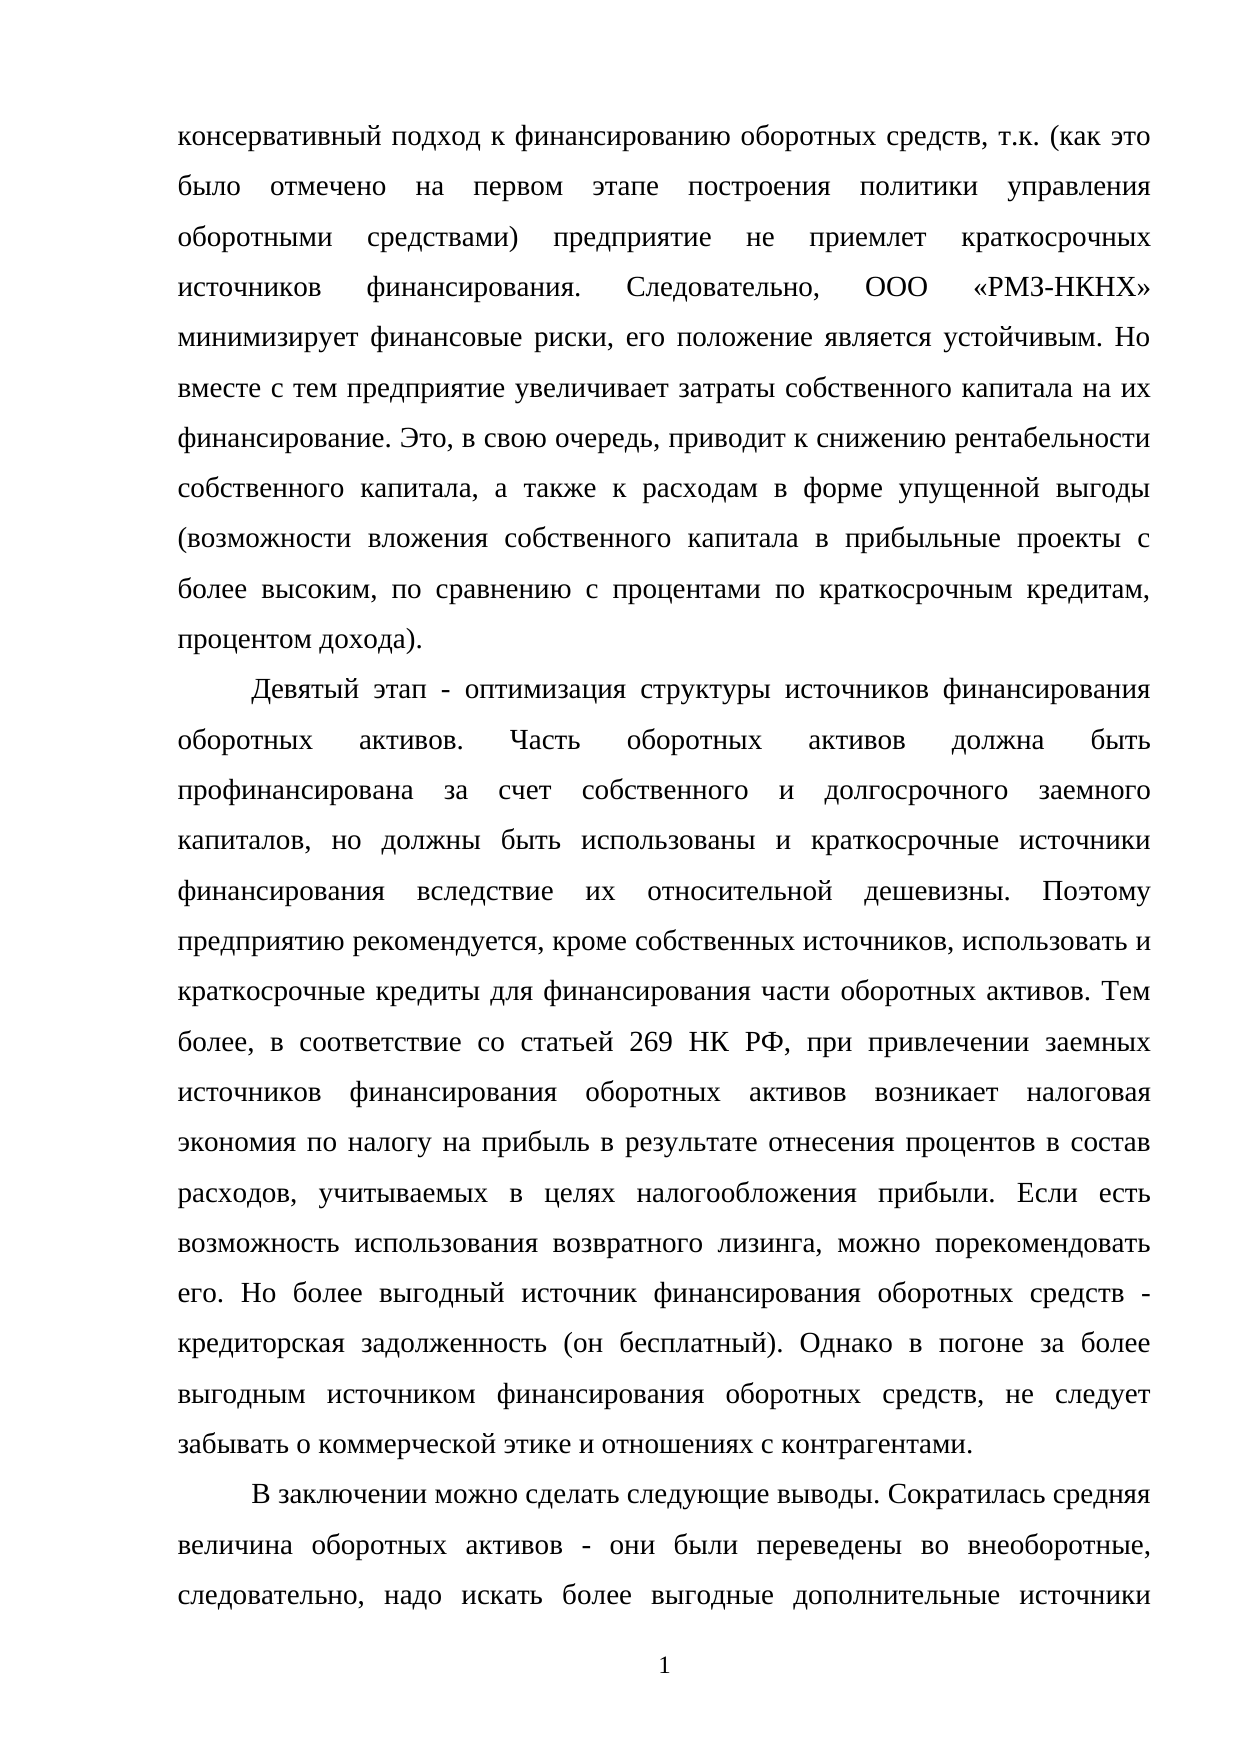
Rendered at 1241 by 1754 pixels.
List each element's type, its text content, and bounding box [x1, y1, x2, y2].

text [177, 1477, 1152, 1611]
text Девятый этап - оптимизация структуры источников финансирования оборотных активов. Часть оборотных активов должна быть профинансирована за счет собственного и долгосрочного заемного капиталов, но должны быть использованы и краткосрочные источники финансирования вследствие их относительной дешевизны. Поэтому предприятию рекомендуется, кроме собственных источников, использовать и краткосрочные кредиты для финансирования части оборотных активов. Тем более, в соответствие со статьей 269 НК РФ, при привлечении заемных источников финансирования оборотных активов возникает налоговая экономия по налогу на прибыль в результате отнесения процентов в состав расходов, учитываемых в целях налогообложения прибыли. Если есть возможность использования возвратного лизинга, можно порекомендовать его. Но более выгодный источник финансирования оборотных средств - кредиторская задолженность (он бесплатный). Однако в погоне за более выгодным источником финансирования оборотных средств, не следует забывать о коммерческой этике и отношениях с контрагентами. [177, 672, 1152, 1460]
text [177, 118, 1152, 655]
